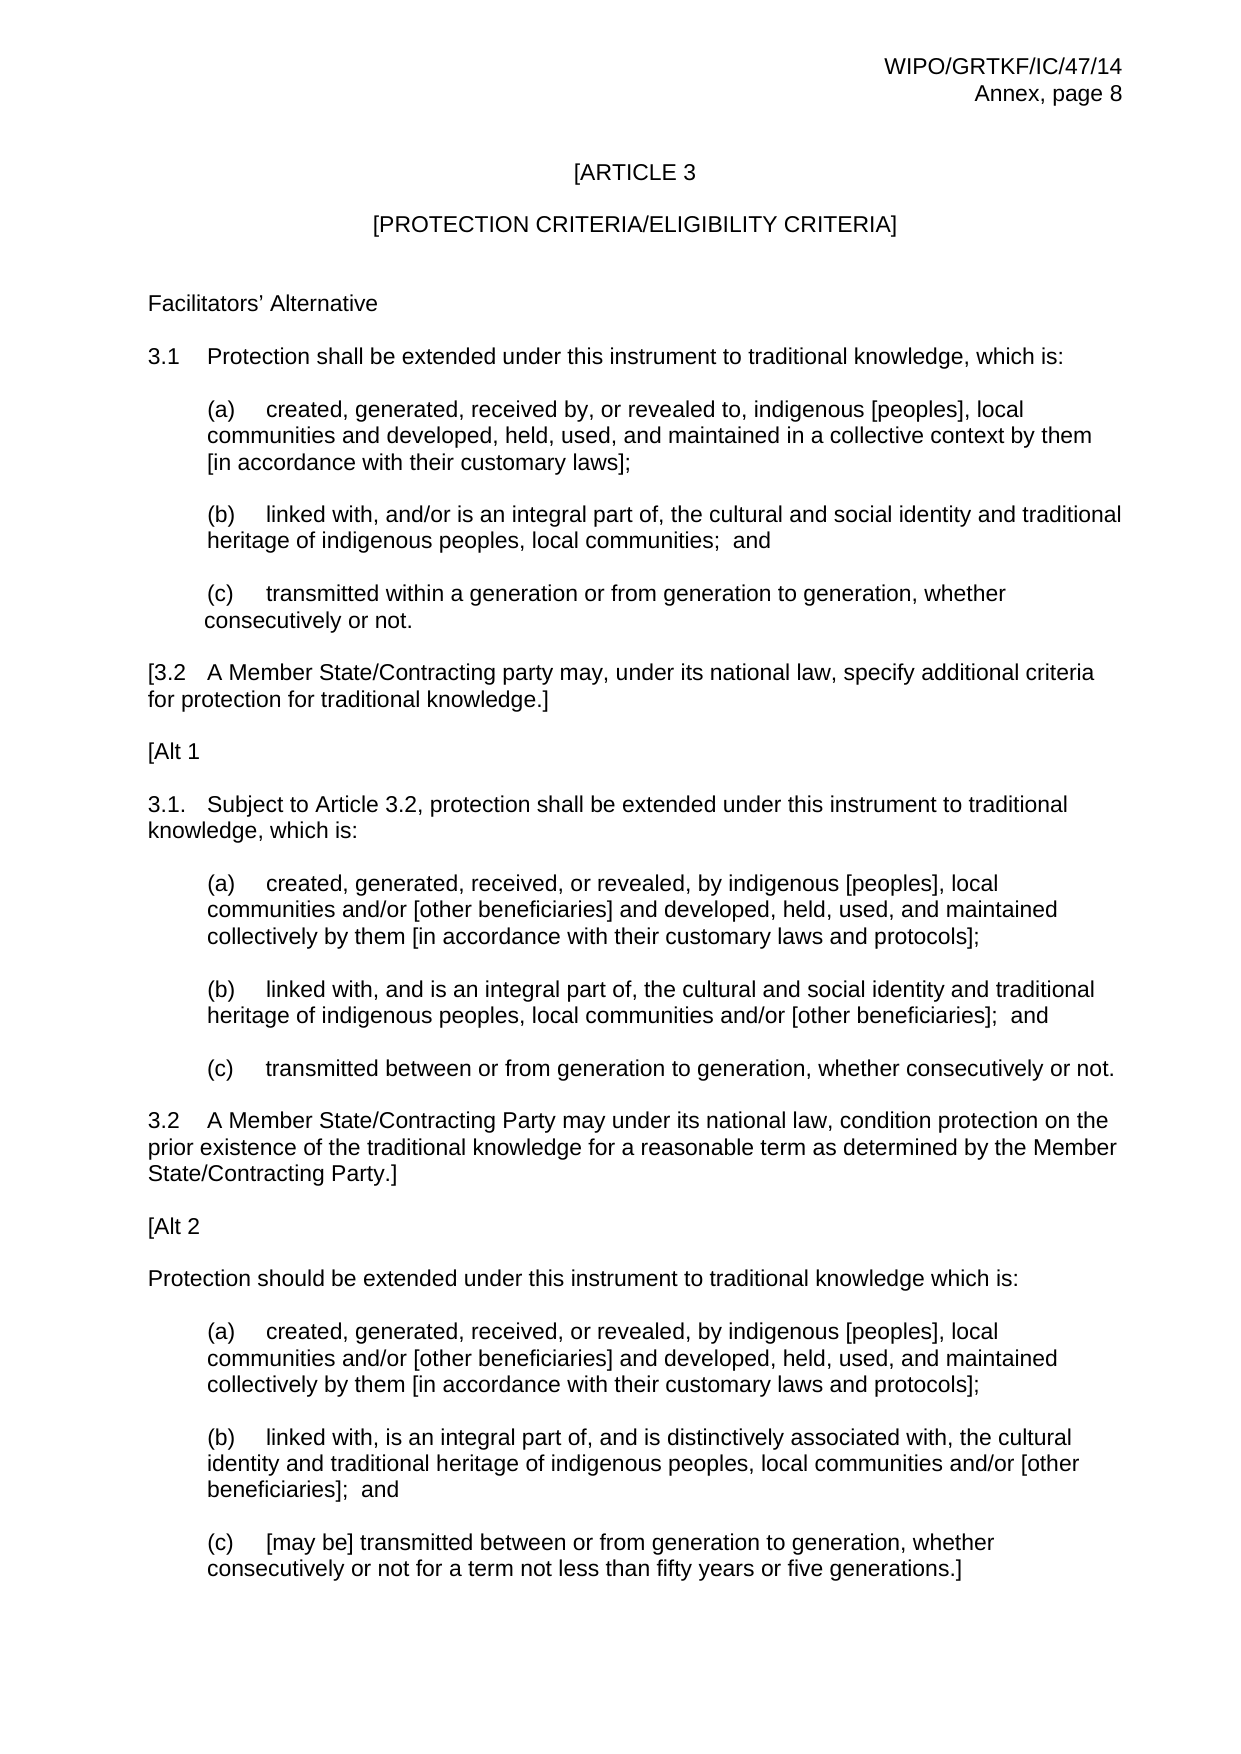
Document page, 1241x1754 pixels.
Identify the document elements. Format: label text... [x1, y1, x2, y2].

text (b) linked with, is an integral part of, and is distinctively associated with, the cultural identity and traditional heritage of indigenous peoples, local communities and/or [other beneficiaries]; and [207, 1423, 1122, 1503]
text [Alt 2 [148, 1213, 1122, 1239]
text 3.2 A Member State/Contracting Party may under its national law, condition protection on the prior existence of the traditional knowledge for a reasonable term as determined by the Member State/Contracting Party.] [148, 1107, 1122, 1186]
text (a) created, generated, received, or revealed, by indigenous [peoples], local communities and/or [other beneficiaries] and developed, held, used, and maintained collectively by them [in accordance with their customary laws and protocols]; [207, 870, 1122, 949]
text 3.1. Subject to Article 3.2, protection shall be extended under this instrument to traditional knowledge, which is: [148, 791, 1122, 844]
text 3.1 Protection shall be extended under this instrument to traditional knowledge, which is: [148, 343, 1122, 369]
text (a) created, generated, received, or revealed, by indigenous [peoples], local communities and/or [other beneficiaries] and developed, held, used, and maintained collectively by them [in accordance with their customary laws and protocols]; [207, 1318, 1122, 1397]
list transmitted within a generation or from generation to generation, whether consecutively or not. [204, 580, 1122, 633]
text [PROTECTION CRITERIA/ELIGIBILITY CRITERIA] [148, 211, 1122, 238]
text Facilitators’ Alternative [148, 290, 1122, 317]
text [3.2 A Member State/Contracting party may, under its national law, specify additional criteria for protection for traditional knowledge.] [148, 659, 1122, 712]
text Protection should be extended under this instrument to traditional knowledge which is: [148, 1265, 1122, 1292]
text (a) created, generated, received by, or revealed to, indigenous [peoples], local communities and developed, held, used, and maintained in a collective context by them [in accordance with their customary laws]; [207, 396, 1122, 475]
text (c) [may be] transmitted between or from generation to generation, whether consecutively or not for a term not less than fifty years or five generations.] [207, 1529, 1122, 1582]
text (c) transmitted between or from generation to generation, whether consecutively or not. [148, 1054, 1122, 1081]
text [Alt 1 [148, 738, 1122, 765]
text (b) linked with, and is an integral part of, the cultural and social identity and traditional heritage of indigenous peoples, local communities and/or [other beneficiaries]; and [207, 976, 1122, 1028]
text (b) linked with, and/or is an integral part of, the cultural and social identity and traditional heritage of indigenous peoples, local communities; and [207, 501, 1122, 554]
text [ARTICLE 3 [148, 158, 1122, 185]
